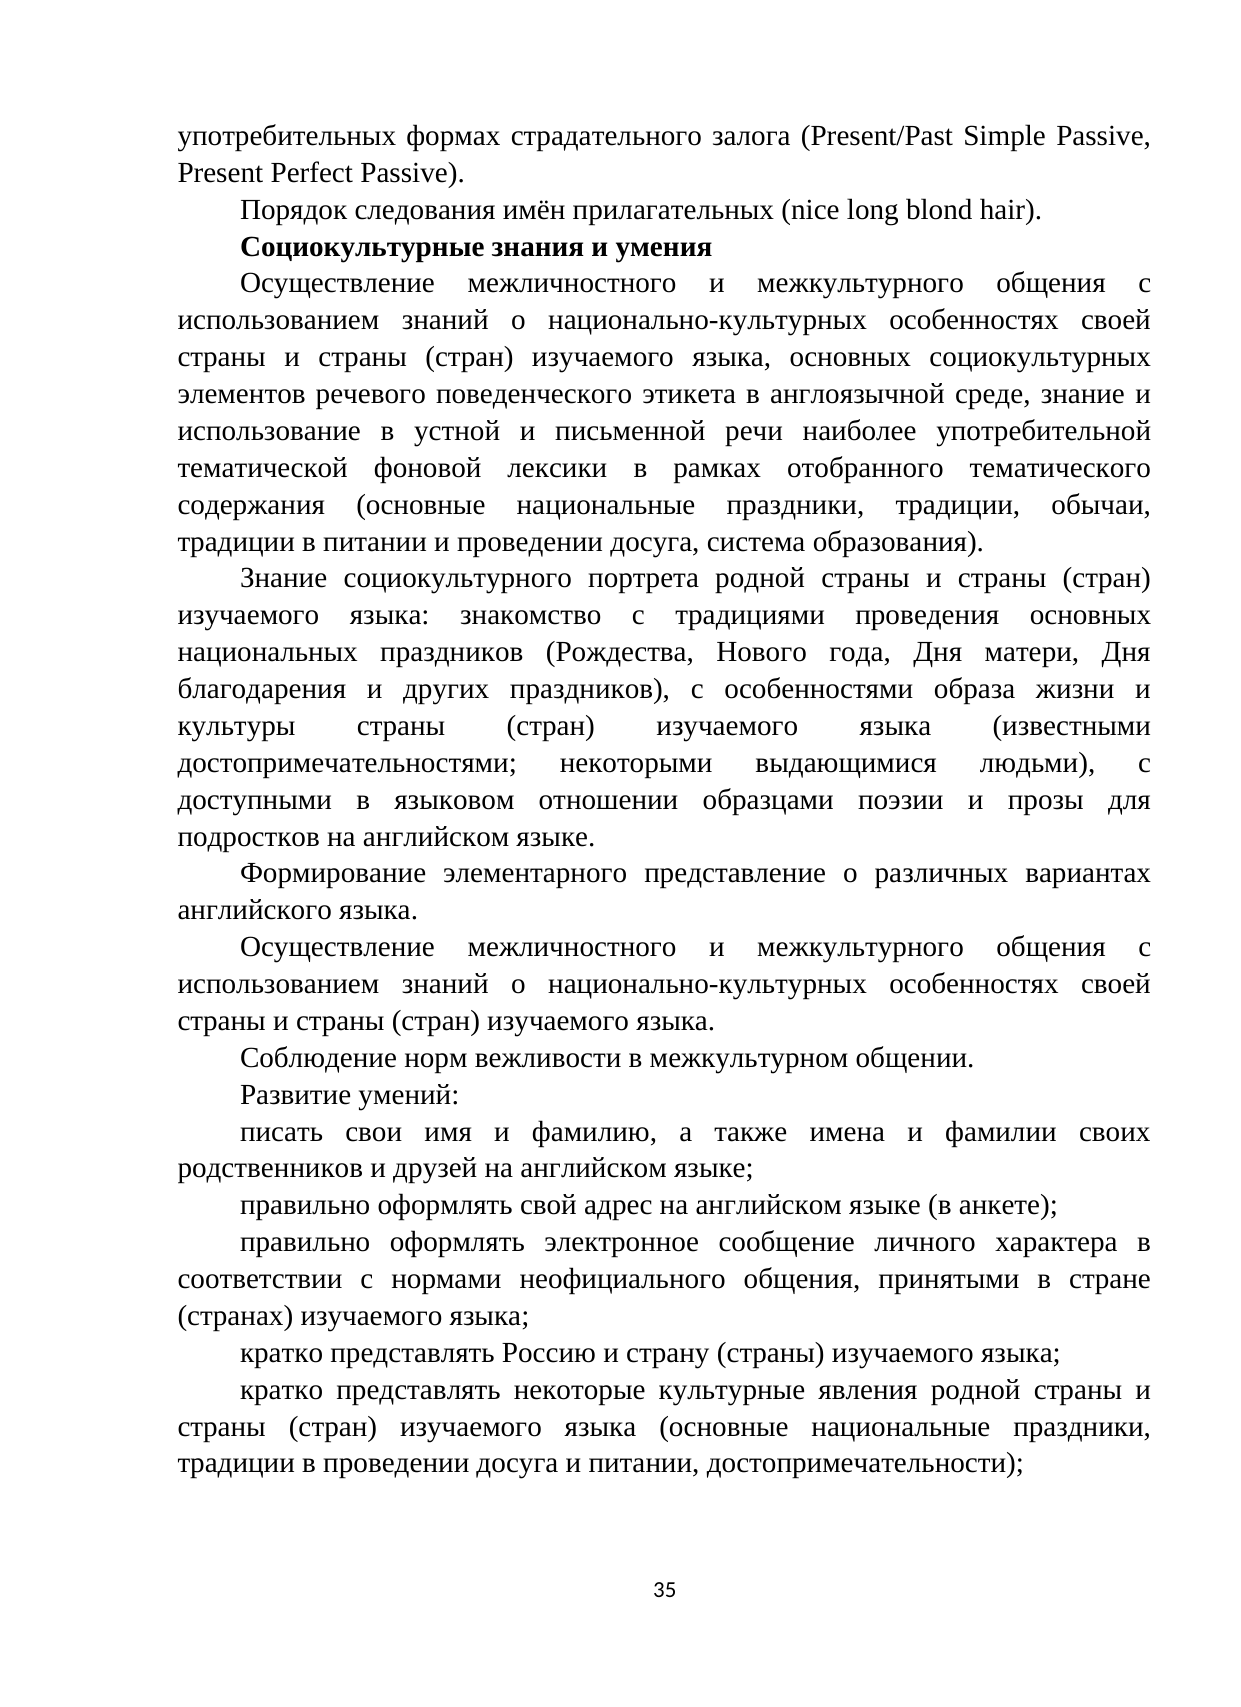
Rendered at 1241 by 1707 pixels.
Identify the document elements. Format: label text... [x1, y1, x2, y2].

text правильно оформлять электронное сообщение личного характера в соответствии с нормами неофициального общения, принятыми в стране (странах) изучаемого языка; [177, 1224, 1152, 1332]
text Знание социокультурного портрета родной страны и страны (стран) изучаемого языка: знакомство с традициями проведения основных национальных праздников (Рождества, Нового года, Дня матери, Дня благодарения и других праздников), с особенностями образа жизни и культуры страны (стран) изучаемого языка (известными достопримечательностями; некоторыми выдающимися людьми), с доступными в языковом отношении образцами поэзии и прозы для подростков на английском языке. [177, 561, 1152, 852]
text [177, 118, 1152, 188]
text писать свои имя и фамилию, а также имена и фамилии своих родственников и друзей на английском языке; [177, 1114, 1152, 1184]
text кратко представлять некоторые культурные явления родной страны и страны (стран) изучаемого языка (основные национальные праздники, традиции в проведении досуга и питании, достопримечательности); [177, 1372, 1152, 1479]
text Социокультурные знания и умения [177, 229, 1152, 262]
text правильно оформлять свой адрес на английском языке (в анкете); [177, 1187, 1152, 1221]
text Порядок следования имён прилагательных (nice long blond hair). [177, 192, 1152, 225]
text кратко представлять Россию и страну (страны) изучаемого языка; [177, 1335, 1152, 1368]
text Развитие умений: [177, 1077, 1152, 1110]
text Соблюдение норм вежливости в межкультурном общении. [177, 1040, 1152, 1073]
text Осуществление межличностного и межкультурного общения с использованием знаний о национально-культурных особенностях своей страны и страны (стран) изучаемого языка, основных социокультурных элементов речевого поведенческого этикета в англоязычной среде, знание и использование в устной и письменной речи наиболее употребительной тематической фоновой лексики в рамках отобранного тематического содержания (основные национальные праздники, традиции, обычаи, традиции в питании и проведении досуга, система образования). [177, 266, 1152, 557]
text Осуществление межличностного и межкультурного общения с использованием знаний о национально-культурных особенностях своей страны и страны (стран) изучаемого языка. [177, 929, 1152, 1037]
text Формирование элементарного представление о различных вариантах английского языка. [177, 856, 1152, 926]
